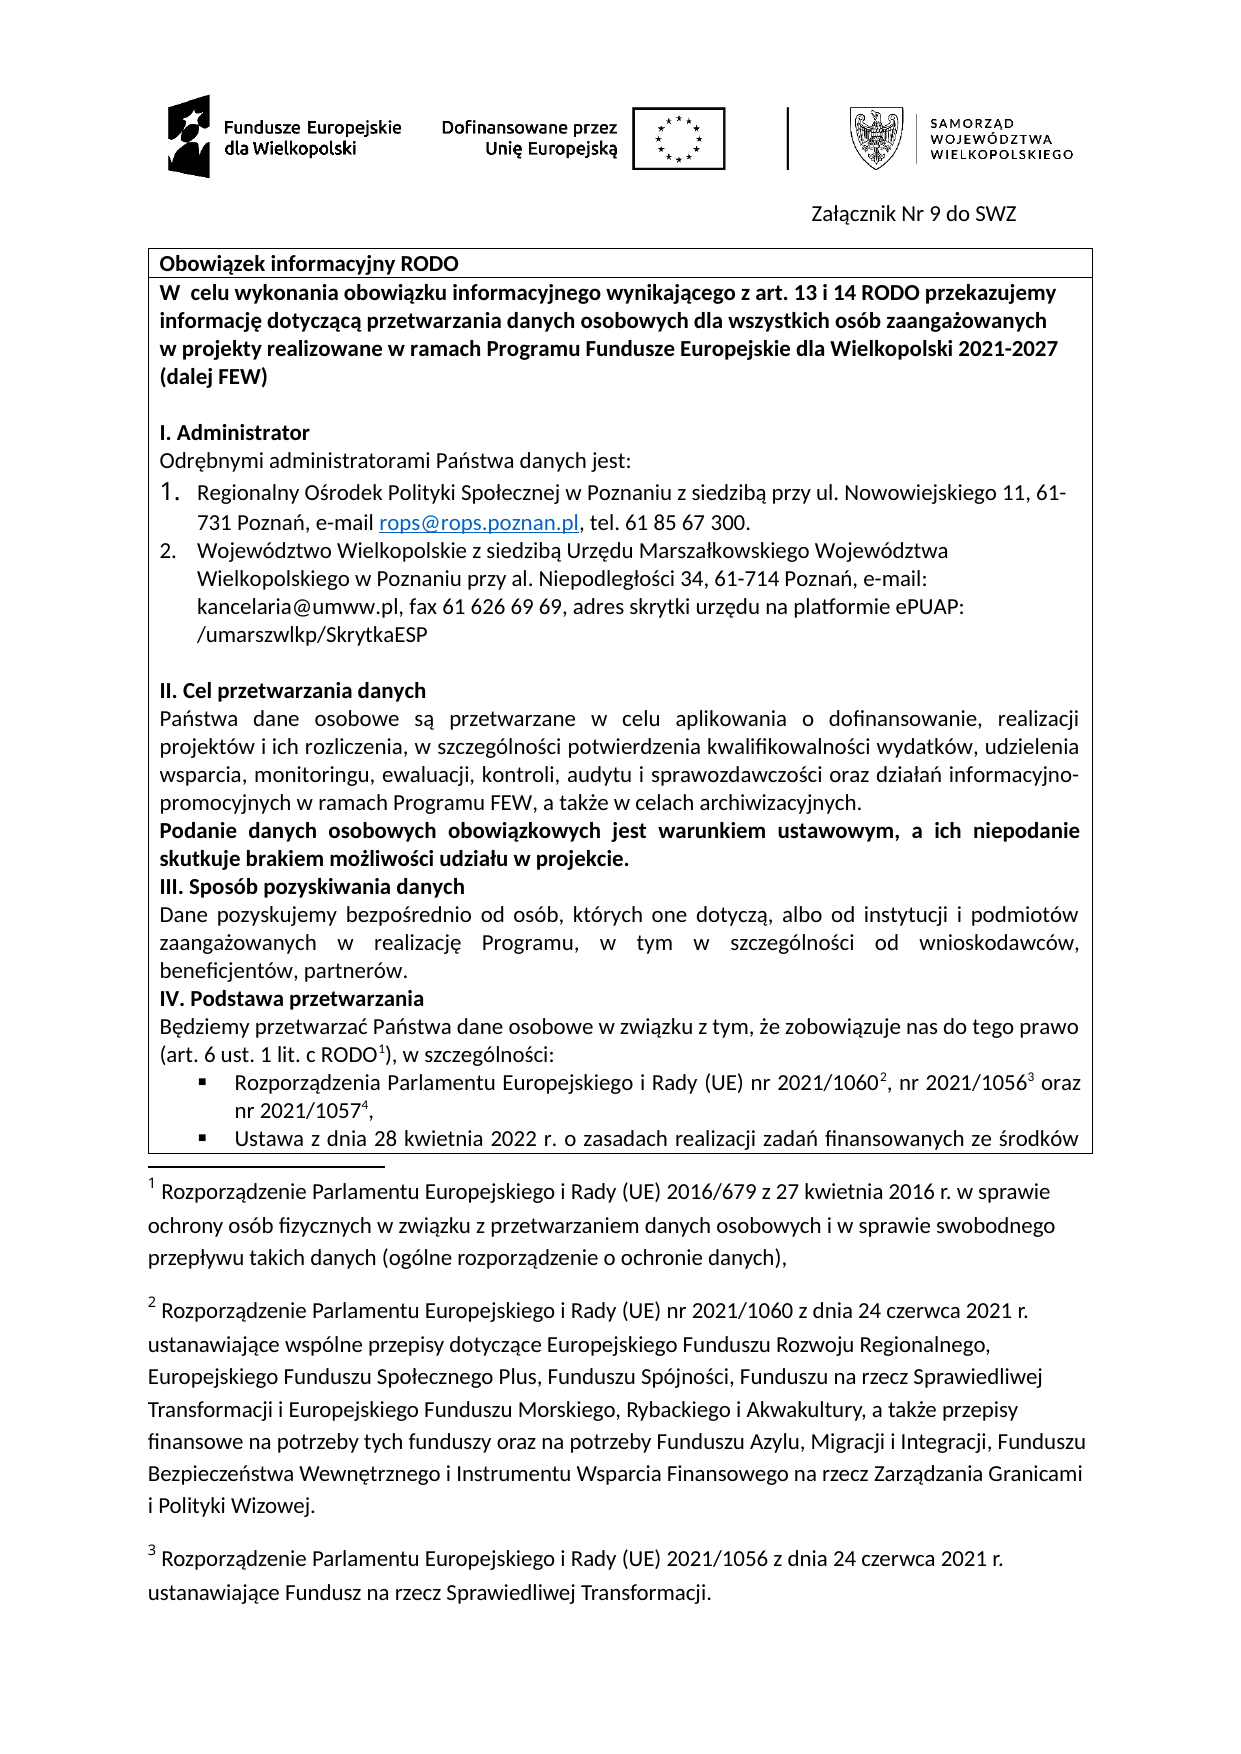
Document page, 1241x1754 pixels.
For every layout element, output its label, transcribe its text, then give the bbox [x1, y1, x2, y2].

text Załącznik Nr 9 do SWZ [738, 199, 1093, 227]
table_header Obowiązek informacyjny RODO [149, 249, 1092, 277]
picture [147, 73, 1093, 199]
table_cell W celu wykonania obowiązku informacyjnego wynikającego z art. 13 i 14 RODO przekazujemy informację dotyczącą przetwarzania danych osobowych dla wszystkich osób zaangażowanych w projekty realizowane w ramach Programu Fundusze Europejskie dla Wielkopolski 2021-2027 (dalej FEW) I. Administrator Odrębnymi administratorami Państwa danych jest: Regionalny Ośrodek Polityki Społecznej w Poznaniu z siedzibą przy ul. Nowowiejskiego 11, 61-731 Poznań, e-mail rops@rops.poznan.pl, tel. 61 85 67 300. Województwo Wielkopolskie z siedzibą Urzędu Marszałkowskiego Województwa Wielkopolskiego w Poznaniu przy al. Niepodległości 34, 61-714 Poznań, e-mail: kancelaria@umww.pl, fax 61 626 69 69, adres skrytki urzędu na platformie ePUAP: /umarszwlkp/SkrytkaESP II. Cel przetwarzania danych Państwa dane osobowe są przetwarzane w celu aplikowania o dofinansowanie, realizacji projektów i ich rozliczenia, w szczególności potwierdzenia kwalifikowalności wydatków, udzielenia wsparcia, monitoringu, ewaluacji, kontroli, audytu i sprawozdawczości oraz działań informacyjno-promocyjnych w ramach Programu FEW, a także w celach archiwizacyjnych. Podanie danych osobowych obowiązkowych jest warunkiem ustawowym, a ich niepodanie skutkuje brakiem możliwości udziału w projekcie. III. Sposób pozyskiwania danych Dane pozyskujemy bezpośrednio od osób, których one dotyczą, albo od instytucji i podmiotów zaangażowanych w realizację Programu, w tym w szczególności od wnioskodawców, beneficjentów, partnerów. IV. Podstawa przetwarzania Będziemy przetwarzać Państwa dane osobowe w związku z tym, że zobowiązuje nas do tego prawo (art. 6 ust. 1 lit. c RODO), w szczególności: Rozporządzenia Parlamentu Europejskiego i Rady (UE) nr 2021/1060, nr 2021/1056 oraz nr 2021/1057, Ustawa z dnia 28 kwietnia 2022 r. o zasadach realizacji zadań finansowanych ze środków europejskich w perspektywie finansowej 2021-2027 (w szczególności art. 87-93), ustawa z 14 czerwca 1960 r. - Kodeks postępowania administracyjnego, ustawa z dnia 12 marca 2004 r. o pomocy społecznej, ustawa z 27 sierpnia 2009 r. o finansach publicznych. V. Dostęp do danych osobowych Dostęp do Państwa danych osobowych mają pracownicy i współpracownicy administratora. Ponadto Państwa dane osobowe mogą być powierzane lub udostępniane: podmiotom, którym zleciliśmy wykonywanie zadań w ramach projektów, uprawnionym organom administracji publicznej, także instytucjom europejskim właściwym do spraw nadzoru i monitorowania realizowanych projektów, podmiotom wspierającym działalność urzędu, w szczególności w zakresie obsługi systemów teleinformatycznych. VI. Okres przechowywania danych Państwa dane osobowe będą przetwarzane do czasu rozliczenia Programu FEW oraz upływu okresu archiwizacji dokumentacji związanej z tym programem. VII. Prawa osób, których dane dotyczą Przysługują Państwu następujące prawa: prawo dostępu do swoich danych oraz otrzymania ich kopii (art. 15 RODO), podanie danych osobowych obowiązkowych jest warunkiem ustawowym, a ich niepodanie skutkuje brakiem możliwości udziału w projekcie, prawo do sprostowania swoich danych (art. 16 RODO), prawo do wniesienia sprzeciwu wobec przetwarzania w związku z Państwa sytuacją szczególną, o ile przetwarzanie Państwa danych osobowych jest niezbędne do zrealizowania zadania w interesie publicznym lub sprawowania władzy publicznej, prawo do usunięcia swoich danych (art. 17 RODO) - jeśli nie zaistniały okoliczności, o których mowa w art. 17 ust. 3 RODO, prawo do cofnięcia zgody na przetwarzanie danych osobowych, o ile Państwa dane osobowe są przetwarzane na podstawie wyrażonej zgody. Wycofanie zgody nie wpływa na zgodność z prawem przetwarzania, którego dokonano na podstawie zgody przed jej wycofaniem, prawo do żądania od administratora ograniczenia przetwarzania swoich danych (art. 18 RODO), prawo do przenoszenia swoich danych (art. 20 RODO) - jeśli przetwarzanie odbywa się na podstawie umowy: w celu jej zawarcia lub realizacji (w myśl art. 6 ust. 1 lit. b RODO), oraz w sposób zautomatyzowany, prawo wniesienia skargi do organu nadzorczego Prezesa Urzędu Ochrony Danych Osobowych (art. 77 RODO) - w przypadku, gdy osoba uzna, iż przetwarzanie jej danych osobowych narusza przepisy RODO lub inne krajowe przepisy regulujące kwestię ochrony danych osobowych, obowiązujące w Polsce. VIII. Zautomatyzowane podejmowanie decyzji Dane osobowe nie będą podlegały zautomatyzowanemu podejmowaniu decyzji, w tym profilowaniu. IX. Przekazywanie danych do państwa trzeciego Państwa dane osobowe nie będą przekazywane do państwa trzeciego. X. Inspektor Ochrony Danych Ustanowiliśmy inspektorów ochrony danych, z którymi można się kontaktować listownie pod adresem administratora danych lub odpowiednio: elektronicznie: iod@rops.poznan.pl elektronicznie poprzez skrytkę ePUAP: /umarszwlkp/SkrytkaESP lub e-mail: inspektor.ochrony@umww.pl [149, 278, 1092, 1152]
